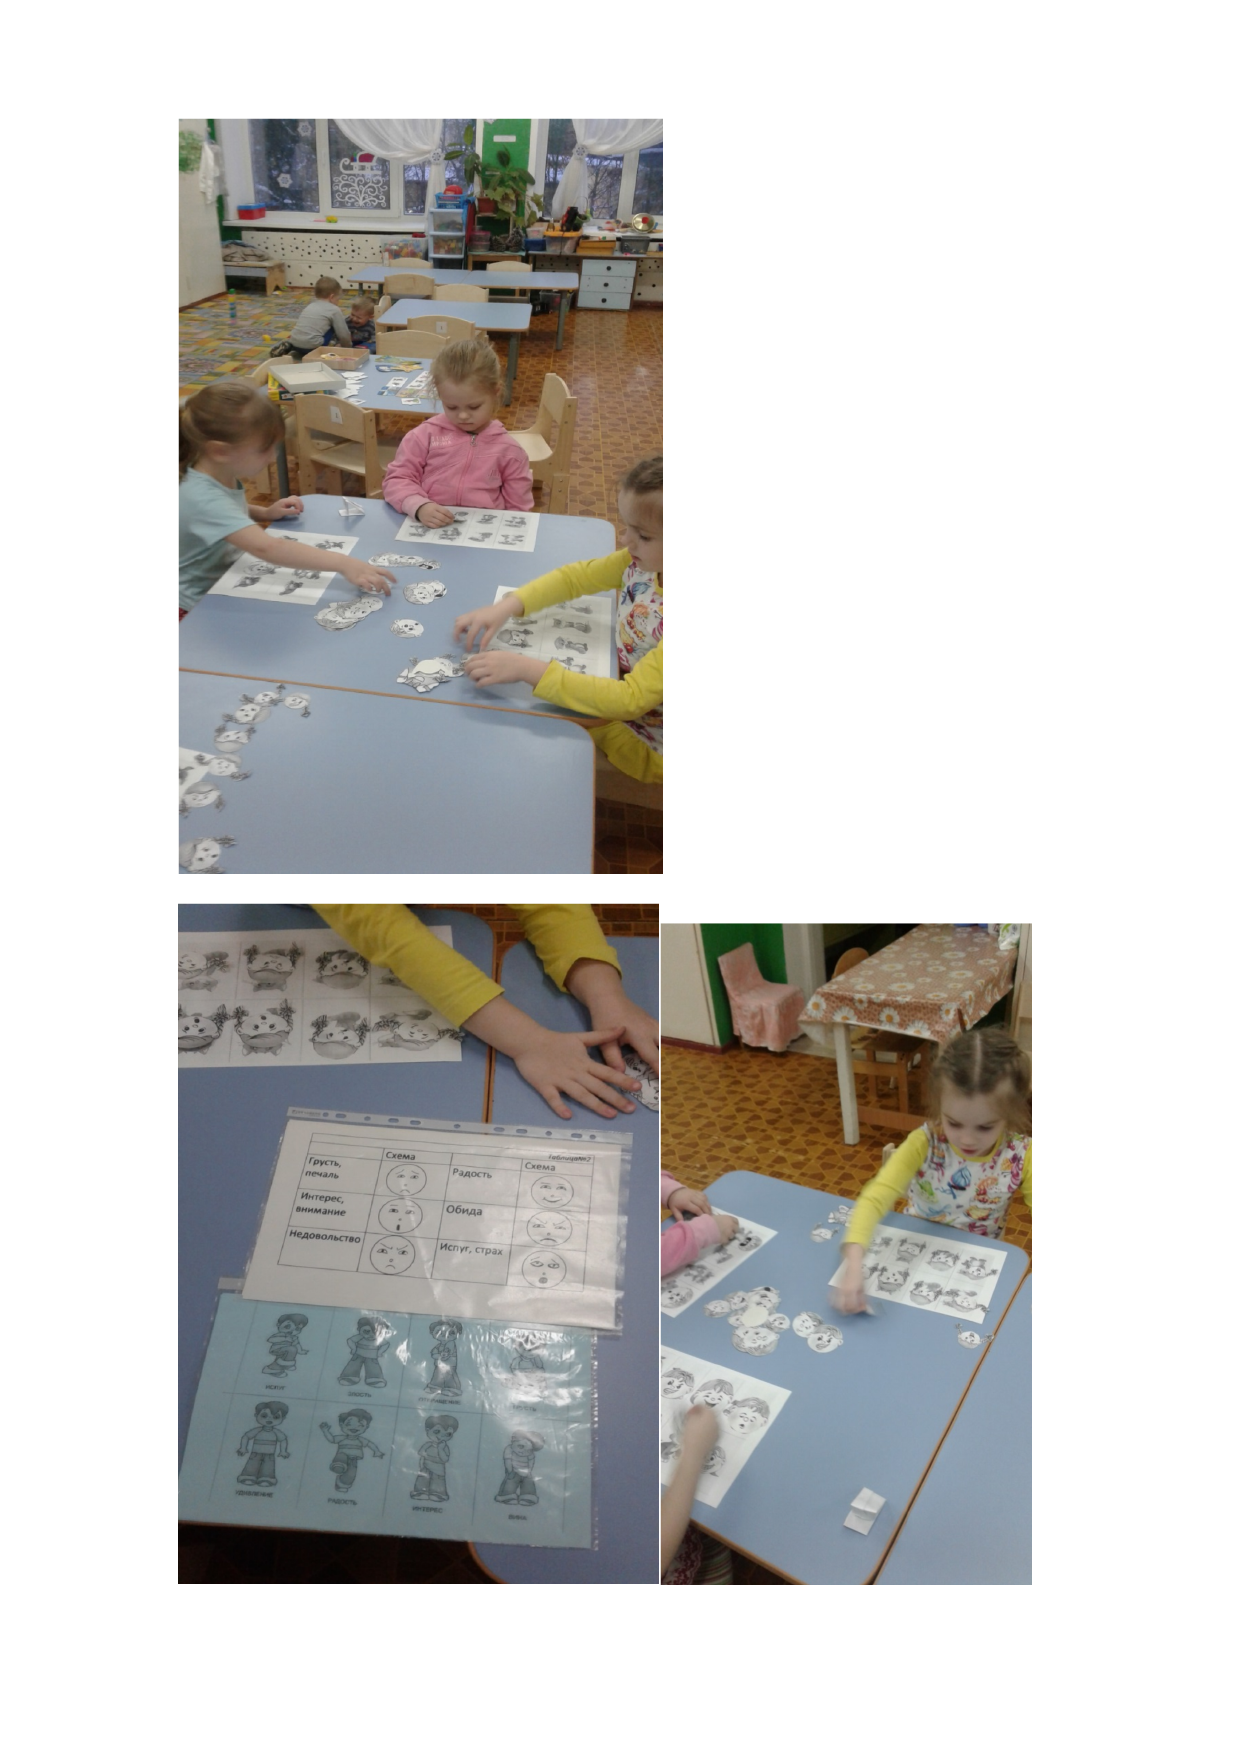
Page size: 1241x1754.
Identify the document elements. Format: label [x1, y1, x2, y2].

picture [178, 904, 659, 1584]
picture [179, 120, 663, 874]
picture [661, 924, 1032, 1585]
